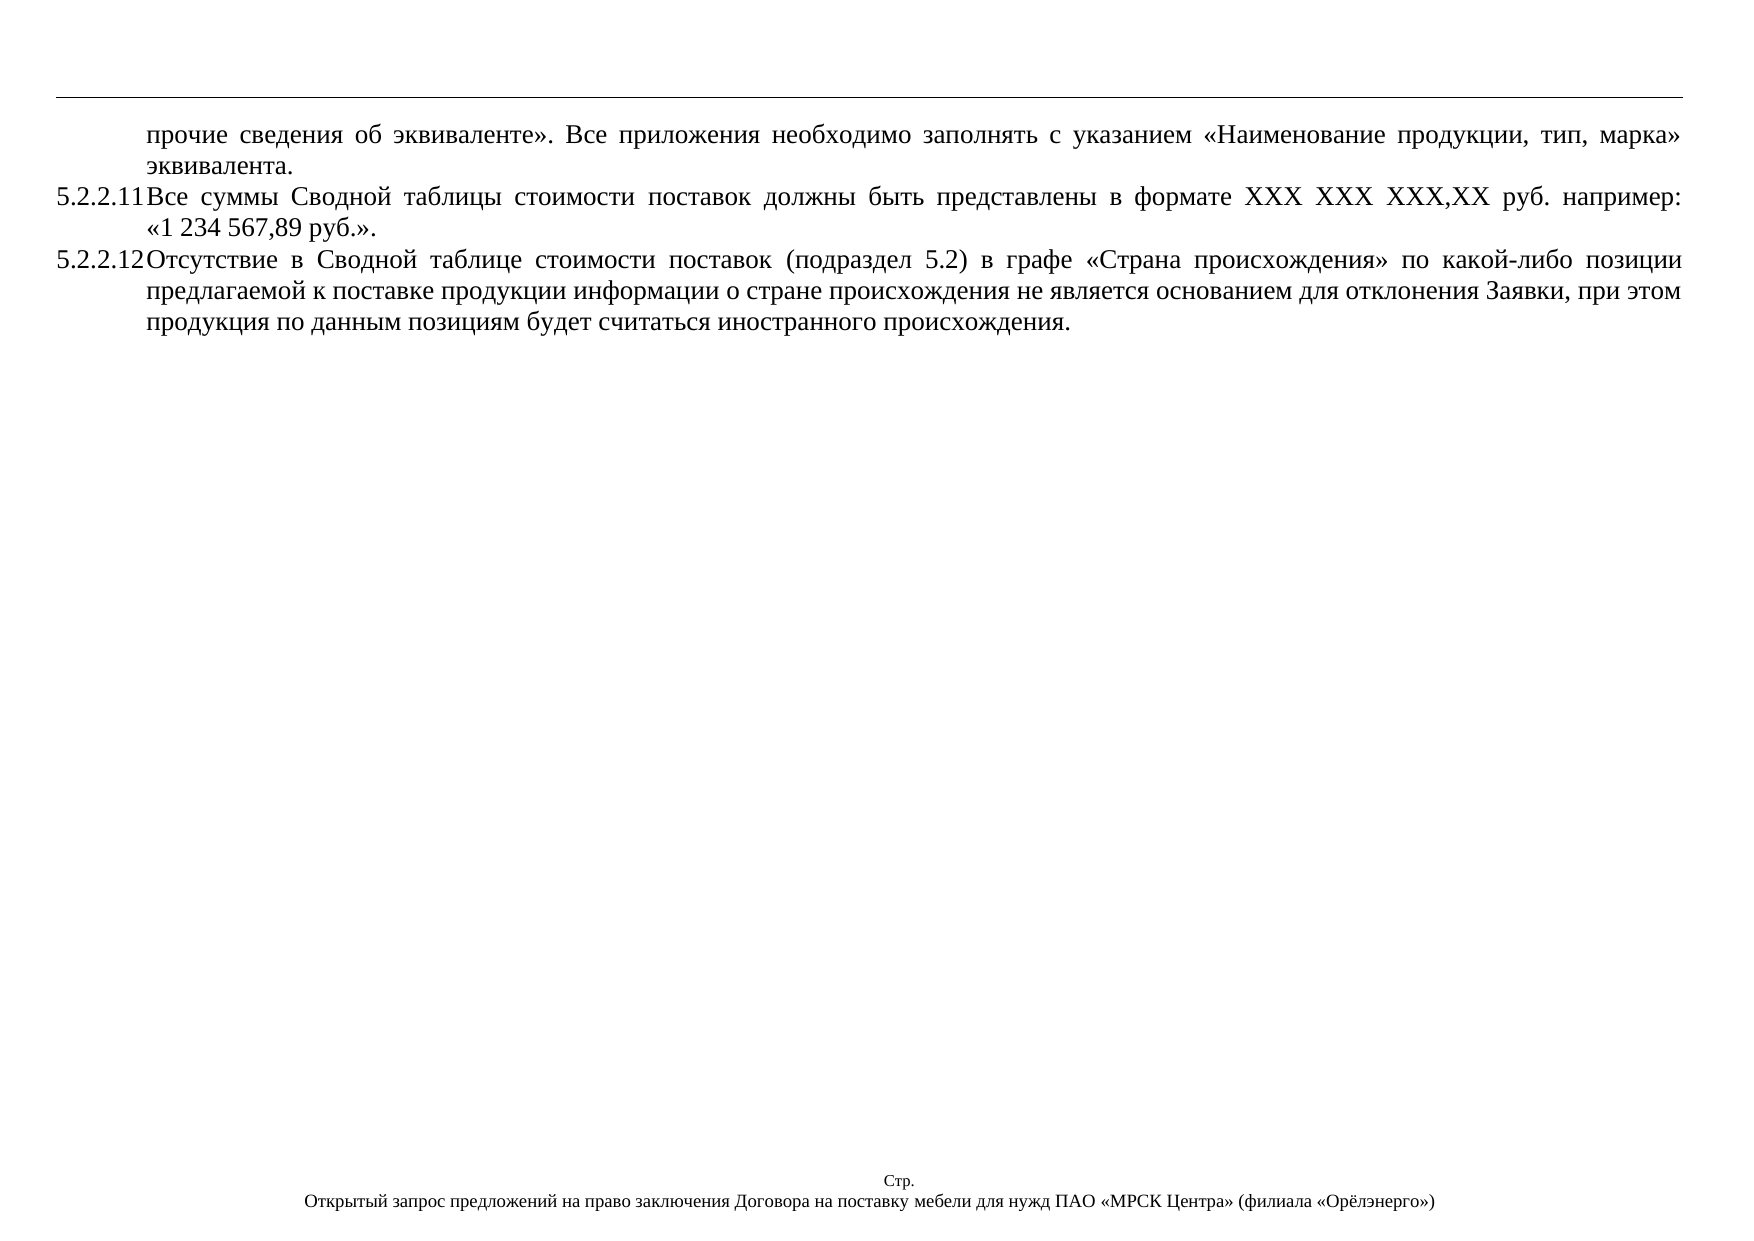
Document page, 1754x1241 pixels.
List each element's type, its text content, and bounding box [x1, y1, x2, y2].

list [56, 118, 1683, 180]
list Все суммы Сводной таблицы стоимости поставок должны быть представлены в формате XXX XXX XXX,XX руб. например: «1 234 567,89 руб.». [56, 180, 1683, 243]
list Отсутствие в Сводной таблице стоимости поставок (подраздел 5.2) в графе «Страна происхождения» по какой-либо позиции предлагаемой к поставке продукции информации о стране происхождения не является основанием для отклонения Заявки, при этом продукция по данным позициям будет считаться иностранного происхождения. [56, 243, 1683, 336]
